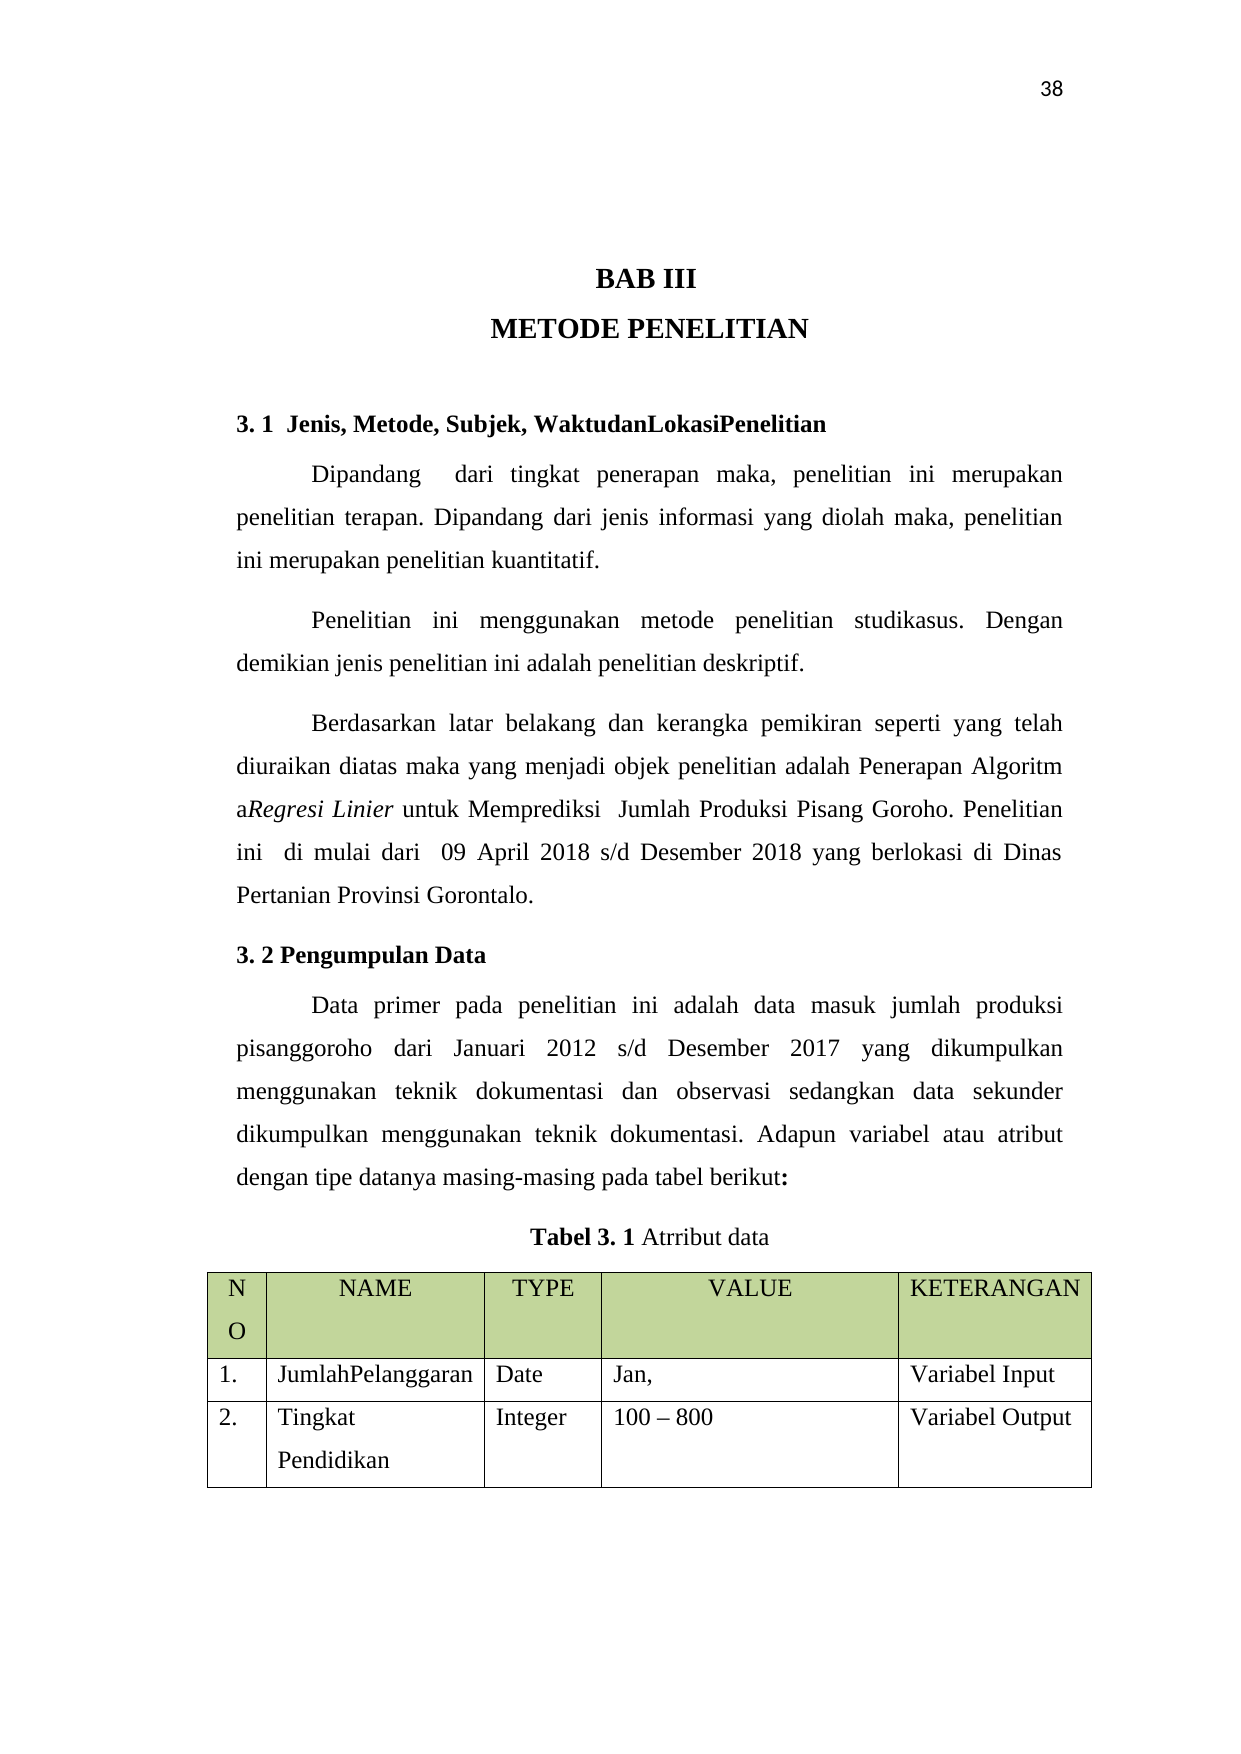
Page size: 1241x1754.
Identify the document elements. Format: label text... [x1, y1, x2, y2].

table_cell 1. [208, 1359, 266, 1401]
table_cell Jan, [602, 1359, 898, 1401]
text 3. 2 Pengumpulan Data [236, 940, 1063, 969]
table_header NAME [267, 1273, 484, 1358]
table_cell Date [485, 1359, 601, 1401]
table_cell JumlahPelanggaran [267, 1359, 484, 1401]
table_cell Tingkat Pendidikan [267, 1402, 484, 1487]
text Tabel 3. 1 Atrribut data [236, 1222, 1063, 1251]
table_cell 100 – 800 [602, 1402, 898, 1487]
table_header VALUE [602, 1273, 898, 1358]
table_header KETERANGAN [899, 1273, 1091, 1358]
table_header NO [208, 1273, 266, 1358]
text Dipandang dari tingkat penerapan maka, penelitian ini merupakan penelitian terapan. Dipandang dari jenis informasi yang diolah maka, penelitian ini merupakan penelitian kuantitatif. [236, 459, 1063, 574]
table_cell Variabel Output [899, 1402, 1091, 1487]
table_cell Variabel Input [899, 1359, 1091, 1401]
text 3. 1 Jenis, Metode, Subjek, WaktudanLokasiPenelitian [236, 409, 1063, 438]
table_header TYPE [485, 1273, 601, 1358]
text Berdasarkan latar belakang dan kerangka pemikiran seperti yang telah diuraikan diatas maka yang menjadi objek penelitian adalah Penerapan Algoritm aRegresi Linier untuk Memprediksi Jumlah Produksi Pisang Goroho. Penelitian ini di mulai dari 09 April 2018 s/d Desember 2018 yang berlokasi di Dinas Pertanian Provinsi Gorontalo. [236, 708, 1063, 909]
table_cell 2. [208, 1402, 266, 1487]
table_cell Integer [485, 1402, 601, 1487]
text Data primer pada penelitian ini adalah data masuk jumlah produksi pisanggoroho dari Januari 2012 s/d Desember 2017 yang dikumpulkan menggunakan teknik dokumentasi dan observasi sedangkan data sekunder dikumpulkan menggunakan teknik dokumentasi. Adapun variabel atau atribut dengan tipe datanya masing-masing pada tabel berikut: [236, 990, 1063, 1191]
subtitle BAB III METODE PENELITIAN [236, 261, 1063, 345]
text Penelitian ini menggunakan metode penelitian studikasus. Dengan demikian jenis penelitian ini adalah penelitian deskriptif. [236, 605, 1063, 677]
